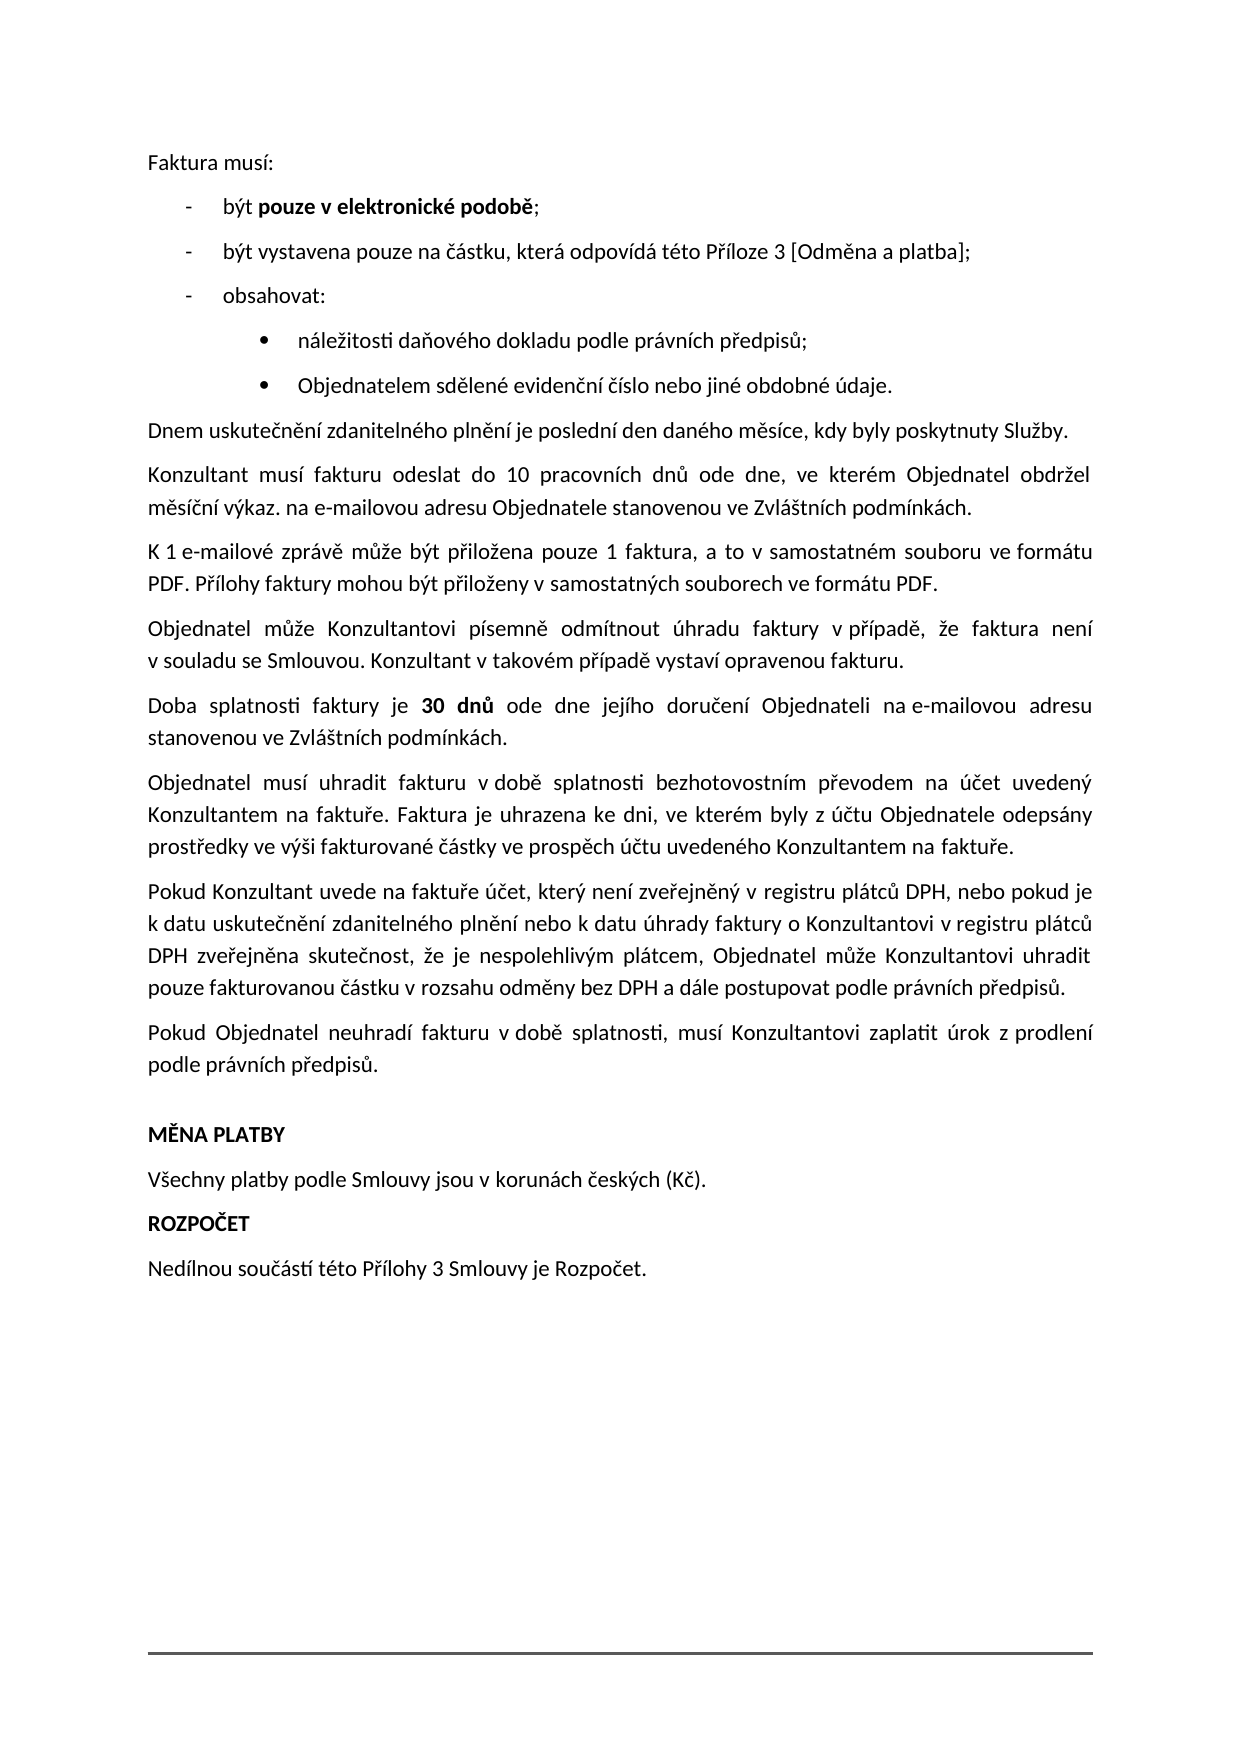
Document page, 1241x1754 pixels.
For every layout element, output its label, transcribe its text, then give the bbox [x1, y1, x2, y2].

list Měna platby [148, 1120, 1093, 1148]
list obsahovat: [185, 282, 1093, 310]
list ROZPOČET [148, 1209, 1093, 1237]
list být vystavena pouze na částku, která odpovídá této Příloze 3 [Odměna a platba]; [185, 237, 1093, 265]
list Doba splatnosti faktury je 30 dnů ode dne jejího doručení Objednateli na e-mailovou adresu stanovenou ve Zvláštních podmínkách. [148, 691, 1093, 751]
list Objednatel může Konzultantovi písemně odmítnout úhradu faktury v případě, že faktura není v souladu se Smlouvou. Konzultant v takovém případě vystaví opravenou fakturu. [148, 614, 1093, 674]
list Nedílnou součástí této Přílohy 3 Smlouvy je Rozpočet. [148, 1254, 1093, 1282]
list Faktura musí: [148, 148, 1093, 176]
text K 1 e-mailové zprávě může být přiložena pouze 1 faktura, a to v samostatném souboru ve formátu PDF. Přílohy faktury mohou být přiloženy v samostatných souborech ve formátu PDF. [148, 537, 1093, 597]
list Objednatel musí uhradit fakturu v době splatnosti bezhotovostním převodem na účet uvedený Konzultantem na faktuře. Faktura je uhrazena ke dni, ve kterém byly z účtu Objednatele odepsány prostředky ve výši fakturované částky ve prospěch účtu uvedeného Konzultantem na faktuře. [148, 768, 1093, 860]
list Všechny platby podle Smlouvy jsou v korunách českých (Kč). [148, 1165, 1093, 1193]
text Konzultant musí fakturu odeslat do 10 pracovních dnů ode dne, ve kterém Objednatel obdržel měsíční výkaz. na e-mailovou adresu Objednatele stanovenou ve Zvláštních podmínkách. [148, 460, 1093, 521]
text Dnem uskutečnění zdanitelného plnění je poslední den daného měsíce, kdy byly poskytnuty Služby. [148, 416, 1093, 444]
list Objednatelem sdělené evidenční číslo nebo jiné obdobné údaje. [260, 371, 1093, 399]
list Pokud Konzultant uvede na faktuře účet, který není zveřejněný v registru plátců DPH, nebo pokud je k datu uskutečnění zdanitelného plnění nebo k datu úhrady faktury o Konzultantovi v registru plátců DPH zveřejněna skutečnost, že je nespolehlivým plátcem, Objednatel může Konzultantovi uhradit pouze fakturovanou částku v rozsahu odměny bez DPH a dále postupovat podle právních předpisů. [148, 877, 1093, 1002]
list náležitosti daňového dokladu podle právních předpisů; [260, 326, 1093, 354]
list být pouze v elektronické podobě; [185, 192, 1093, 220]
list Pokud Objednatel neuhradí fakturu v době splatnosti, musí Konzultantovi zaplatit úrok z prodlení podle právních předpisů. [148, 1018, 1093, 1078]
